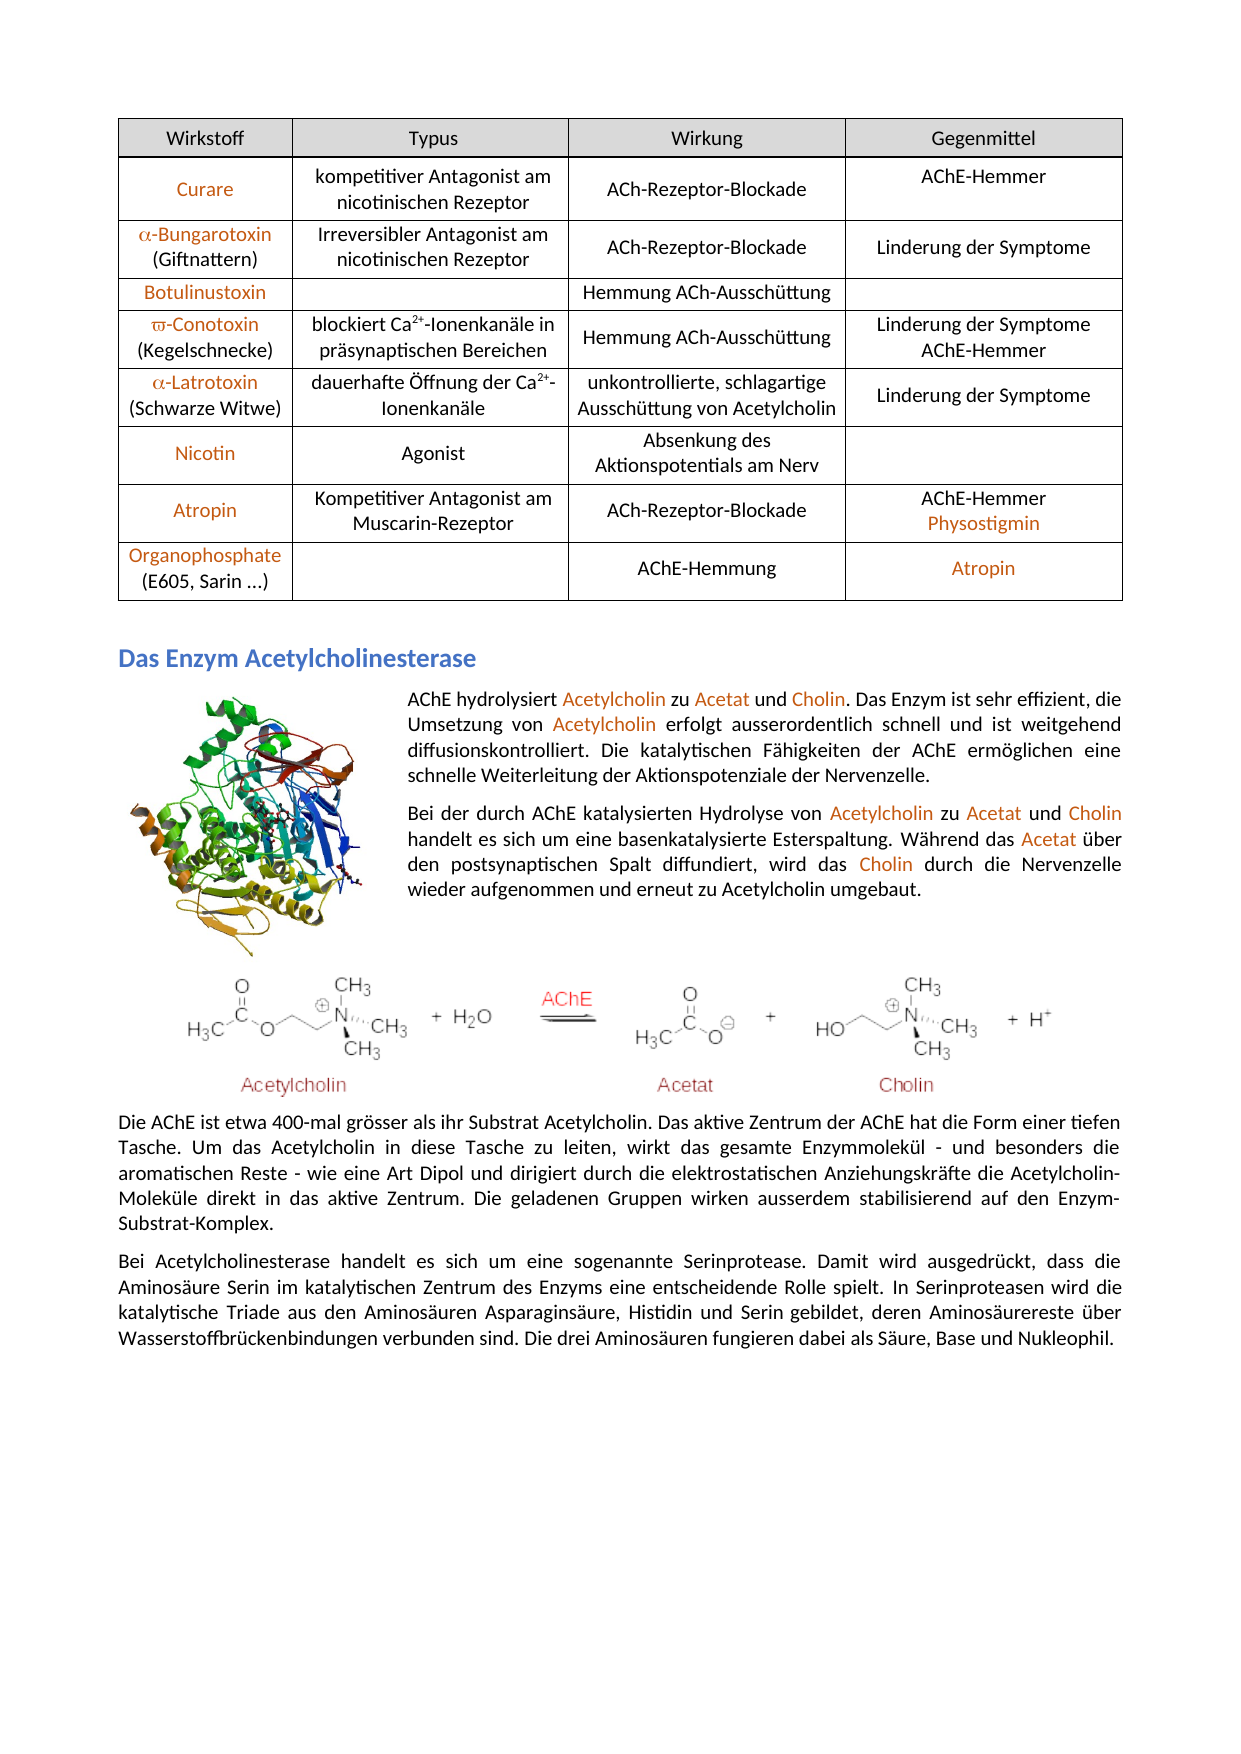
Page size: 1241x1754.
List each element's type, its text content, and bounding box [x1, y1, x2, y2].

table_cell Absenkung des Aktionspotentials am Nerv [569, 427, 845, 484]
table_cell AChE-Hemmer [846, 158, 1122, 220]
table_cell dauerhafte Öffnung der Ca2+-Ionenkanäle [293, 369, 568, 426]
table_cell [293, 279, 568, 310]
table_cell kompetitiver Antagonist am nicotinischen Rezeptor [293, 158, 568, 220]
table_cell a-Latrotoxin (Schwarze Witwe) [119, 369, 292, 426]
text Die AChE ist etwa 400-mal grösser als ihr Substrat Acetylcholin. Das aktive Zentrum der AChE hat die Form einer tiefen Tasche. Um das Acetylcholin in diese Tasche zu leiten, wirkt das gesamte Enzymmolekül - und besonders die aromatischen Reste - wie eine Art Dipol und dirigiert durch die elektrostatischen Anziehungskräfte die Acetylcholin-Moleküle direkt in das aktive Zentrum. Die geladenen Gruppen wirken ausserdem stabilisierend auf den Enzym-Substrat-Komplex. [118, 1109, 1122, 1236]
table_cell ACh-Rezeptor-Blockade [569, 485, 845, 542]
table_cell blockiert Ca2+-Ionenkanäle in präsynaptischen Bereichen [293, 311, 568, 368]
table_cell Irreversibler Antagonist am nicotinischen Rezeptor [293, 221, 568, 278]
table_header Gegenmittel [846, 119, 1122, 156]
table_cell Nicotin [119, 427, 292, 484]
table_cell Atropin [846, 543, 1122, 599]
picture [118, 687, 395, 964]
table_cell Hemmung ACh-Ausschüttung [569, 311, 845, 368]
table_cell ACh-Rezeptor-Blockade [569, 158, 845, 220]
subtitle Das Enzym Acetylcholinesterase [118, 641, 1122, 674]
table_cell [293, 543, 568, 599]
table_cell [846, 427, 1122, 484]
table_cell Hemmung ACh-Ausschüttung [569, 279, 845, 310]
table_cell v-Conotoxin (Kegelschnecke) [119, 311, 292, 368]
table_cell ACh-Rezeptor-Blockade [569, 221, 845, 278]
table_cell a-Bungarotoxin (Giftnattern) [119, 221, 292, 278]
table_cell Curare [119, 158, 292, 220]
table_cell Kompetitiver Antagonist am Muscarin-Rezeptor [293, 485, 568, 542]
table_cell unkontrollierte, schlagartige Ausschüttung von Acetylcholin [569, 369, 845, 426]
table_cell Linderung der Symptome [846, 221, 1122, 278]
table_cell Linderung der Symptome AChE-Hemmer [846, 311, 1122, 368]
table_header Wirkung [569, 119, 845, 156]
table_cell Agonist [293, 427, 568, 484]
table_cell Botulinustoxin [119, 279, 292, 310]
table_header Typus [293, 119, 568, 156]
table_cell [846, 279, 1122, 310]
table_cell Organophosphate (E605, Sarin ...) [119, 543, 292, 599]
table_cell AChE-Hemmung [569, 543, 845, 599]
table_header Wirkstoff [119, 119, 292, 156]
text AChE hydrolysiert Acetylcholin zu Acetat und Cholin. Das Enzym ist sehr effizient, die Umsetzung von Acetylcholin erfolgt ausserordentlich schnell und ist weitgehend diffusionskontrolliert. Die katalytischen Fähigkeiten der AChE ermöglichen eine schnelle Weiterleitung der Aktionspotenziale der Nervenzelle. [118, 686, 1122, 788]
text Bei Acetylcholinesterase handelt es sich um eine sogenannte Serinprotease. Damit wird ausgedrückt, dass die Aminosäure Serin im katalytischen Zentrum des Enzyms eine entscheidende Rolle spielt. In Serinproteasen wird die katalytische Triade aus den Aminosäuren Asparaginsäure, Histidin und Serin gebildet, deren Aminosäurereste über Wasserstoffbrückenbindungen verbunden sind. Die drei Aminosäuren fungieren dabei als Säure, Base und Nukleophil. [118, 1248, 1122, 1299]
text Bei der durch AChE katalysierten Hydrolyse von Acetylcholin zu Acetat und Cholin handelt es sich um eine basenkatalysierte Esterspaltung. Während das Acetat über den postsynaptischen Spalt diffundiert, wird das Cholin durch die Nervenzelle wieder aufgenommen und erneut zu Acetylcholin umgebaut. [395, 800, 1122, 902]
table_cell Atropin [119, 485, 292, 542]
table_cell Linderung der Symptome [846, 369, 1122, 426]
table_cell AChE-Hemmer Physostigmin [846, 485, 1122, 542]
